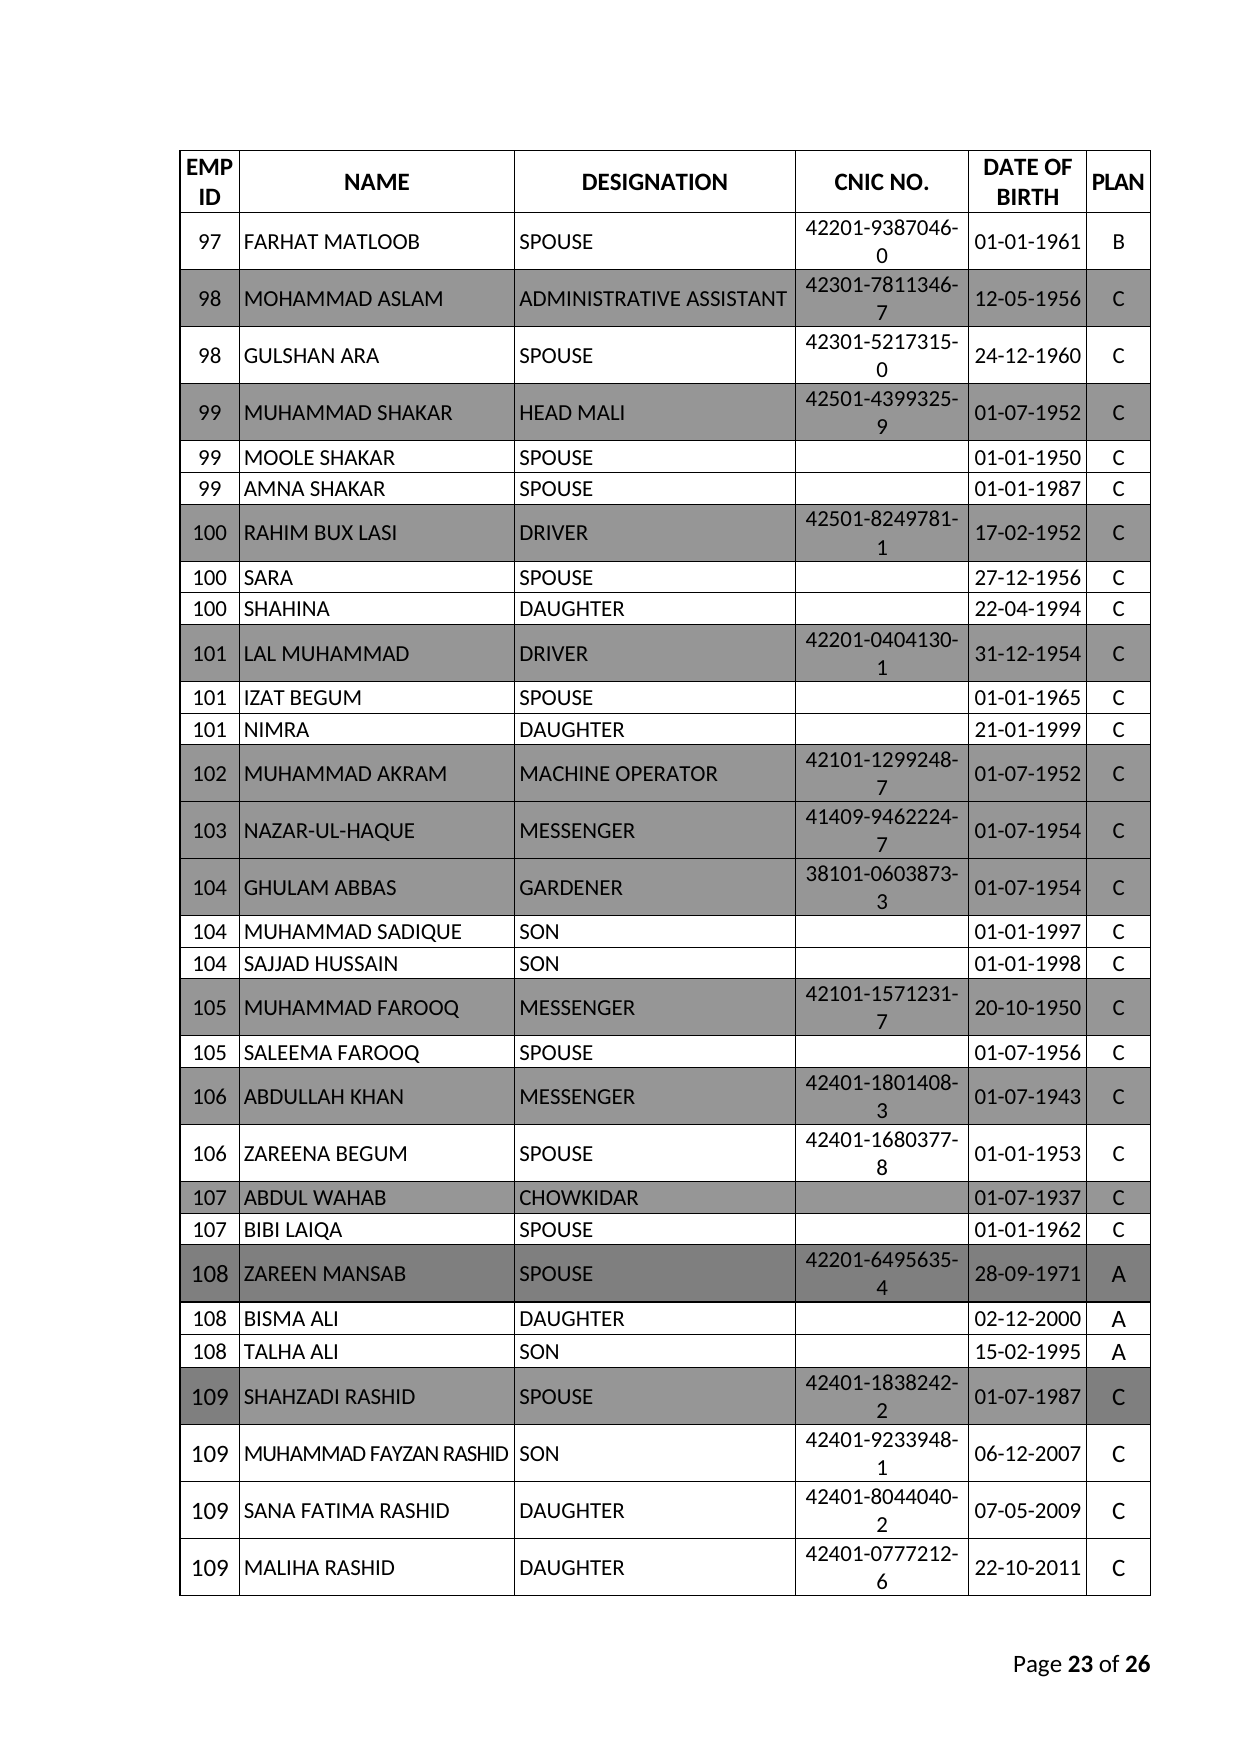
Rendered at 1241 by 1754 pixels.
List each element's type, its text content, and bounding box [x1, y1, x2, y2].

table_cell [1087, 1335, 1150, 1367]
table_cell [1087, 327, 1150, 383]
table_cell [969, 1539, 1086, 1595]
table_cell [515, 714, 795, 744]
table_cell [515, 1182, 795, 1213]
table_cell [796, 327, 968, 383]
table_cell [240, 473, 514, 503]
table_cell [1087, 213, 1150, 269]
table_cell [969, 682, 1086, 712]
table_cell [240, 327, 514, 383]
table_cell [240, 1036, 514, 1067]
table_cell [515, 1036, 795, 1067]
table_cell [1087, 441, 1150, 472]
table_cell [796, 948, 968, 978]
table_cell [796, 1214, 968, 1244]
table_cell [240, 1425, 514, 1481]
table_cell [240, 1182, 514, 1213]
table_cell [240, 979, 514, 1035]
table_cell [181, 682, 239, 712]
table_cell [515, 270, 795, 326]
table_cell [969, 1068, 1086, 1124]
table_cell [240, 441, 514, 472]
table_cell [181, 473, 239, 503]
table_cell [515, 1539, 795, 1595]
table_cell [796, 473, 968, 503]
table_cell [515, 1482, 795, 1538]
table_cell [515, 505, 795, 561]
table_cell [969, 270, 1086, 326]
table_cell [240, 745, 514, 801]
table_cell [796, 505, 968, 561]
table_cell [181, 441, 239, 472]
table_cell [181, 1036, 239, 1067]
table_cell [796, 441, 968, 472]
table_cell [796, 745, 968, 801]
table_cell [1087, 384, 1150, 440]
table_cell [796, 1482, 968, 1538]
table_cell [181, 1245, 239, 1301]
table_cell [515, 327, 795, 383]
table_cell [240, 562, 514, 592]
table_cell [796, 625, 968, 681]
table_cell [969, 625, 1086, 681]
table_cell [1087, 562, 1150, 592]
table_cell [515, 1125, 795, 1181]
table_header NAME [240, 151, 514, 212]
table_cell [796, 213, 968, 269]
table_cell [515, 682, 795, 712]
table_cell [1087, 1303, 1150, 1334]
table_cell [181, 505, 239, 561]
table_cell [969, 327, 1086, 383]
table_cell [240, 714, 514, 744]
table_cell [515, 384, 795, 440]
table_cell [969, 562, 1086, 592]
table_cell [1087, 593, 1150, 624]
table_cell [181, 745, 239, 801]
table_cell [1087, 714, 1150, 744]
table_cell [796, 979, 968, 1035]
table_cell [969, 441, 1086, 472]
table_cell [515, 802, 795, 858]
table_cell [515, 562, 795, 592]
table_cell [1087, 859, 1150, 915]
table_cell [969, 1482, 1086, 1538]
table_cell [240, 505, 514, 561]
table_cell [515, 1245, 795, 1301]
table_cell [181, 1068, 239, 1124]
table_header PLAN [1087, 151, 1150, 212]
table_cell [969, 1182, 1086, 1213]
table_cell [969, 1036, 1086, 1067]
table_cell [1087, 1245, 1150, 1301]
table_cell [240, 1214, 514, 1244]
table_header DESIGNATION [515, 151, 795, 212]
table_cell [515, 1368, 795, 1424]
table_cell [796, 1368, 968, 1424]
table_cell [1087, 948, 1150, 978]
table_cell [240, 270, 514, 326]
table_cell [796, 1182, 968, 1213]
table_header CNIC NO. [796, 151, 968, 212]
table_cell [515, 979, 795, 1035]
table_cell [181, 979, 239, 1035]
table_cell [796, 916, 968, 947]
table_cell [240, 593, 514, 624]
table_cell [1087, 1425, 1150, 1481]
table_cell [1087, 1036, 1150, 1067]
table_header DATE OF BIRTH [969, 151, 1086, 212]
table_header EMP ID [181, 151, 239, 212]
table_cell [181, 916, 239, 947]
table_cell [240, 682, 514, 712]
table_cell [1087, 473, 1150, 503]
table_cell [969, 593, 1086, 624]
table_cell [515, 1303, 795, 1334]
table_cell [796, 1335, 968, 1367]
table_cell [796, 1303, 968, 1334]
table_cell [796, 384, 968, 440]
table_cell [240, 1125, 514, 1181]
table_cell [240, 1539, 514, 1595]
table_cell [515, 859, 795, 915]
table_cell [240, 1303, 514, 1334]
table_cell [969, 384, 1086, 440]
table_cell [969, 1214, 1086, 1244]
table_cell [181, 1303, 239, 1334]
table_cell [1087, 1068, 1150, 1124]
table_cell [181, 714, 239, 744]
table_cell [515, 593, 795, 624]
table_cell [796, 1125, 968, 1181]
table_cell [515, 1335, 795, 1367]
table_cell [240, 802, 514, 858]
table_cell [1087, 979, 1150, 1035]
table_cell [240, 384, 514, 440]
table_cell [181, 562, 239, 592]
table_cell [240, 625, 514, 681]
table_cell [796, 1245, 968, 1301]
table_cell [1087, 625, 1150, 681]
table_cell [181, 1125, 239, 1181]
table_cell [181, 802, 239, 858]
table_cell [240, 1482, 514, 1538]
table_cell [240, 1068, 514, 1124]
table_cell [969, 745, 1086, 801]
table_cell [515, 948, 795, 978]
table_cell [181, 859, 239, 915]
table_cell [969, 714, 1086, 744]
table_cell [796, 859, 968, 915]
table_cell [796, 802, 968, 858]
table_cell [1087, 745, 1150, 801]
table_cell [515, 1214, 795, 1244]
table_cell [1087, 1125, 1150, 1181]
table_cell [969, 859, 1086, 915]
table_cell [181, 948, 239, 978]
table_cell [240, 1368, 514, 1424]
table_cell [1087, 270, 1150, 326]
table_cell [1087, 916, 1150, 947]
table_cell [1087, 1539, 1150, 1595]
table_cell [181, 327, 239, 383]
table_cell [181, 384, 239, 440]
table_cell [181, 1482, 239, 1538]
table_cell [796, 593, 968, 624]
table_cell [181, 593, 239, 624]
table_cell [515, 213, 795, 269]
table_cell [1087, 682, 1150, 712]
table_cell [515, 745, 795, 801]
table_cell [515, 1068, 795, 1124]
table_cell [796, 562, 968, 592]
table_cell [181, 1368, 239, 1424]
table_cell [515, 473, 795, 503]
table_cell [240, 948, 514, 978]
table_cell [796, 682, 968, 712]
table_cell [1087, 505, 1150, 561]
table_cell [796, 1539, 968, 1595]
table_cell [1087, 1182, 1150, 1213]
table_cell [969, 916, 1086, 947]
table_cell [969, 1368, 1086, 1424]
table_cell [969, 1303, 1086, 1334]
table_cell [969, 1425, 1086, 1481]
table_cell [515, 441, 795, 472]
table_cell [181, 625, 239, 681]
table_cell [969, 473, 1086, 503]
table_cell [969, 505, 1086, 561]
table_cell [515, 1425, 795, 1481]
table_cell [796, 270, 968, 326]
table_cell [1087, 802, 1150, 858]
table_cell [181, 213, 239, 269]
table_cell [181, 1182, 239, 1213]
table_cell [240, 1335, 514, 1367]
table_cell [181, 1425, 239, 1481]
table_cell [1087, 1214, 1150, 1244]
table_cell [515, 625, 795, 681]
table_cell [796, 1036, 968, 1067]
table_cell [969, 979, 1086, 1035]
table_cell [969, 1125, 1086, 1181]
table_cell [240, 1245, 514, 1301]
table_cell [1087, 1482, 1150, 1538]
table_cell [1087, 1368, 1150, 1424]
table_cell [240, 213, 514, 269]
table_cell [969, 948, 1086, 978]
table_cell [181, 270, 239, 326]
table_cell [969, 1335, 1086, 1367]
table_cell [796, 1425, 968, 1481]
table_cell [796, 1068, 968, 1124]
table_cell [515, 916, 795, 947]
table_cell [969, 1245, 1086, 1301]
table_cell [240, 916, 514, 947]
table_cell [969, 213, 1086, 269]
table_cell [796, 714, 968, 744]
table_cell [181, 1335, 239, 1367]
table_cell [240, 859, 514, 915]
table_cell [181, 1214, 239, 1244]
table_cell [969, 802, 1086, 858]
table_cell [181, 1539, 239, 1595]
